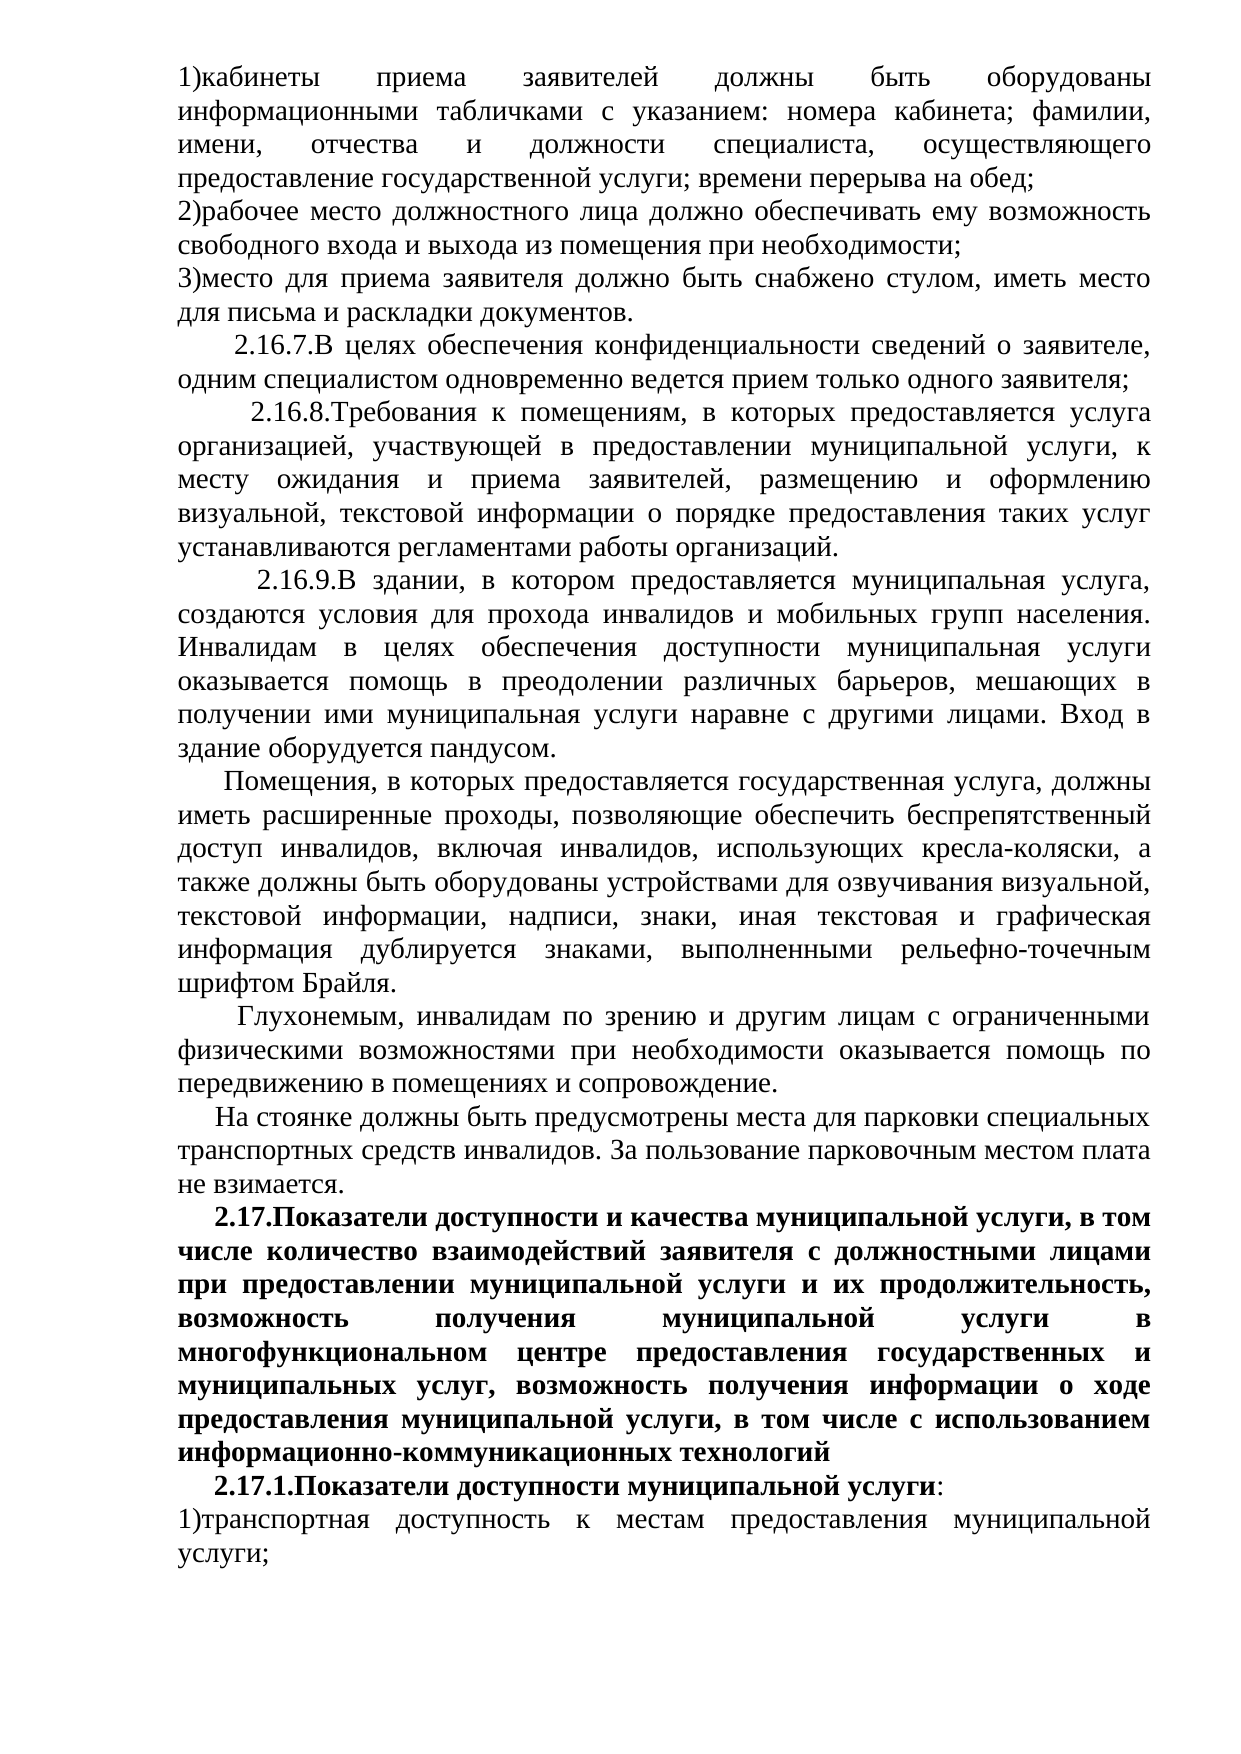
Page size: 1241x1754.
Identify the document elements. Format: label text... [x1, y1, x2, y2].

text 2.17.Показатели доступности и качества муниципальной услуги, в том числе количество взаимодействий заявителя с должностными лицами при предоставлении муниципальной услуги и их продолжительность, возможность получения муниципальной услуги в многофункциональном центре предоставления государственных и муниципальных услуг, возможность получения информации о ходе предоставления муниципальной услуги, в том числе с использованием информационно-коммуникационных технологий [177, 1199, 1152, 1468]
text На стоянке должны быть предусмотрены места для парковки специальных транспортных средств инвалидов. За пользование парковочным местом плата не взимается. [177, 1099, 1152, 1199]
text 3)место для приема заявителя должно быть снабжено стулом, иметь место для письма и раскладки документов. [177, 260, 1152, 327]
text 1)кабинеты приема заявителей должны быть оборудованы информационными табличками с указанием: номера кабинета; фамилии, имени, отчества и должности специалиста, осуществляющего предоставление государственной услуги; времени перерыва на обед; [177, 59, 1152, 193]
text 2)рабочее место должностного лица должно обеспечивать ему возможность свободного входа и выхода из помещения при необходимости; [177, 193, 1152, 260]
text Помещения, в которых предоставляется государственная услуга, должны иметь расширенные проходы, позволяющие обеспечить беспрепятственный доступ инвалидов, включая инвалидов, использующих кресла-коляски, а также должны быть оборудованы устройствами для озвучивания визуальной, текстовой информации, надписи, знаки, иная текстовая и графическая информация дублируется знаками, выполненными рельефно-точечным шрифтом Брайля. [177, 763, 1152, 998]
text Глухонемым, инвалидам по зрению и другим лицам с ограниченными физическими возможностями при необходимости оказывается помощь по передвижению в помещениях и сопровождение. [177, 998, 1152, 1099]
text 2.17.1.Показатели доступности муниципальной услуги: [177, 1468, 1152, 1501]
text 1)транспортная доступность к местам предоставления муниципальной услуги; [177, 1501, 1152, 1568]
text 2.16.7.В целях обеспечения конфиденциальности сведений о заявителе, одним специалистом одновременно ведется прием только одного заявителя; [177, 327, 1152, 394]
text 2.16.9.В здании, в котором предоставляется муниципальная услуга, создаются условия для прохода инвалидов и мобильных групп населения. Инвалидам в целях обеспечения доступности муниципальная услуги оказывается помощь в преодолении различных барьеров, мешающих в получении ими муниципальная услуги наравне с другими лицами. Вход в здание оборудуется пандусом. [177, 562, 1152, 763]
text 2.16.8.Требования к помещениям, в которых предоставляется услуга организацией, участвующей в предоставлении муниципальной услуги, к месту ожидания и приема заявителей, размещению и оформлению визуальной, текстовой информации о порядке предоставления таких услуг устанавливаются регламентами работы организаций. [177, 394, 1152, 562]
